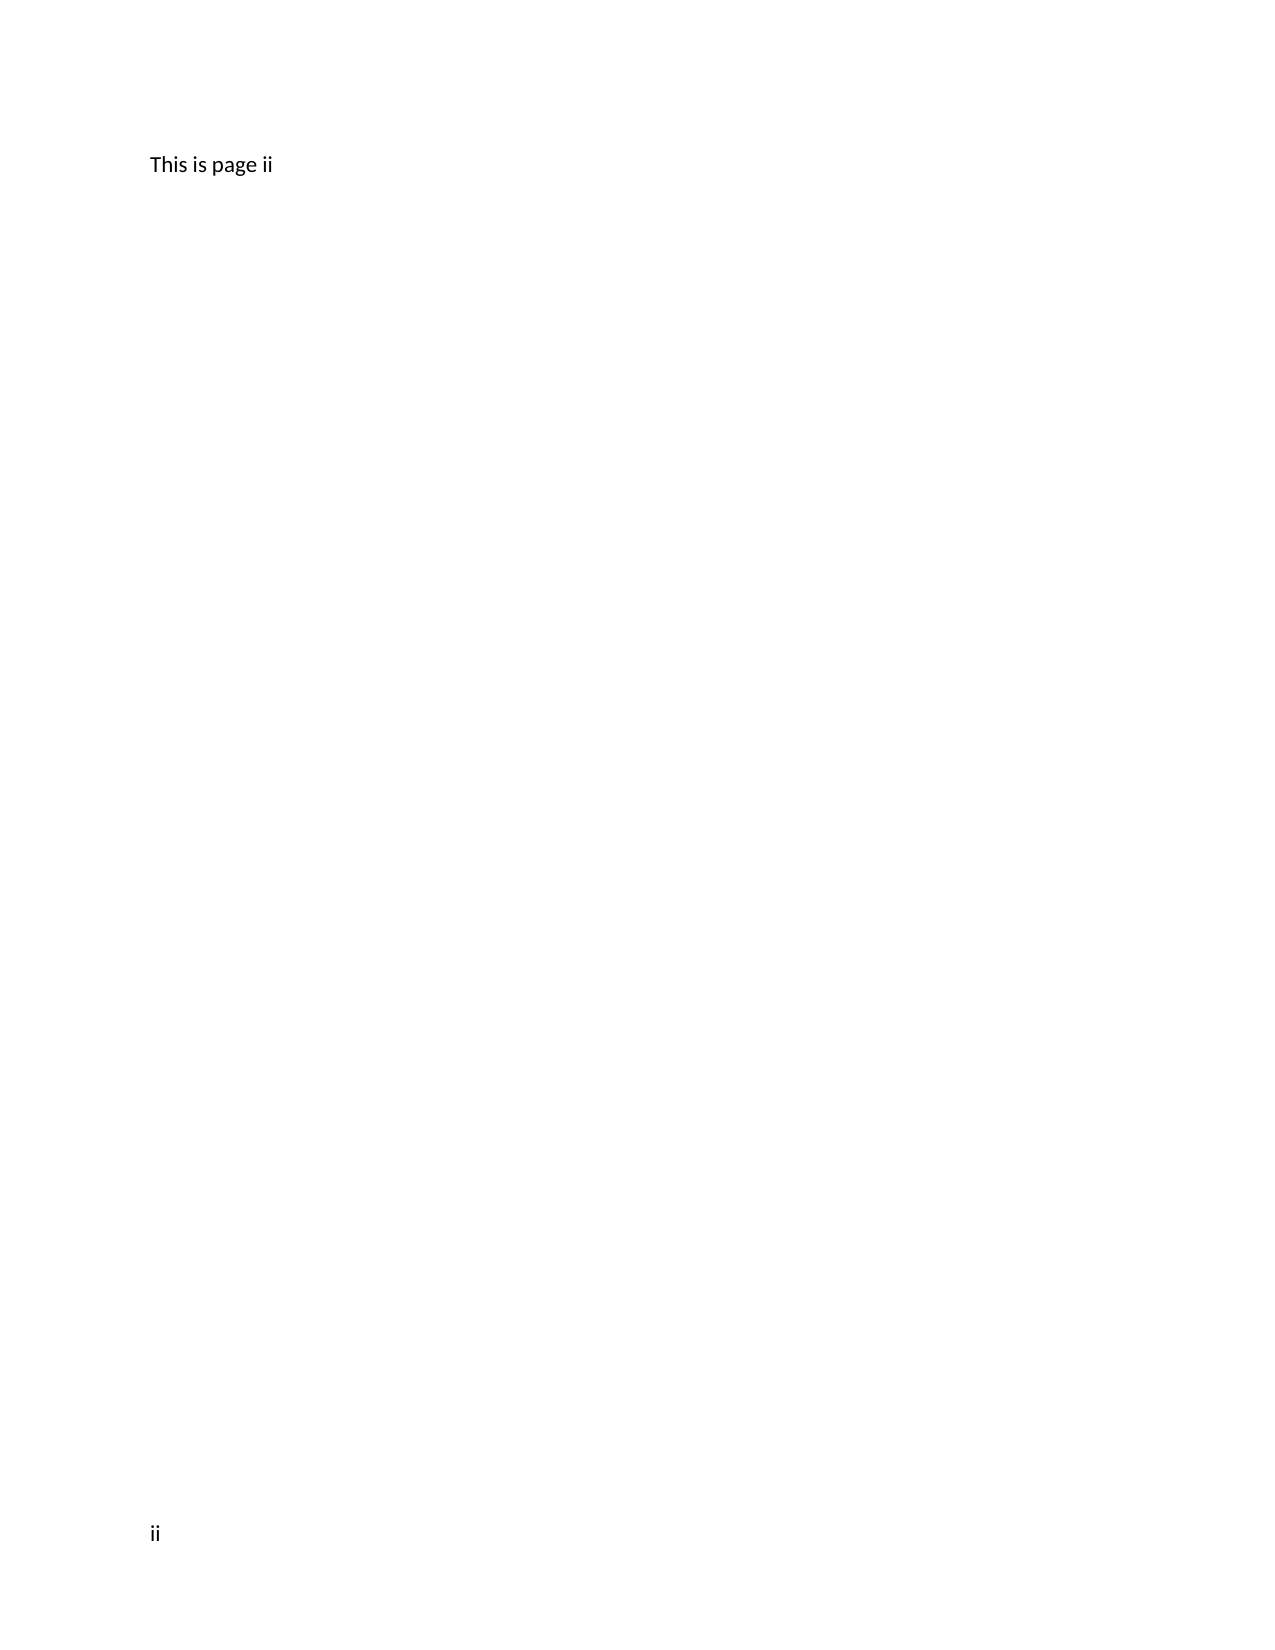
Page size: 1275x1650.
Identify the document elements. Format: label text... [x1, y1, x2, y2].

text This is page ii [150, 150, 1125, 178]
